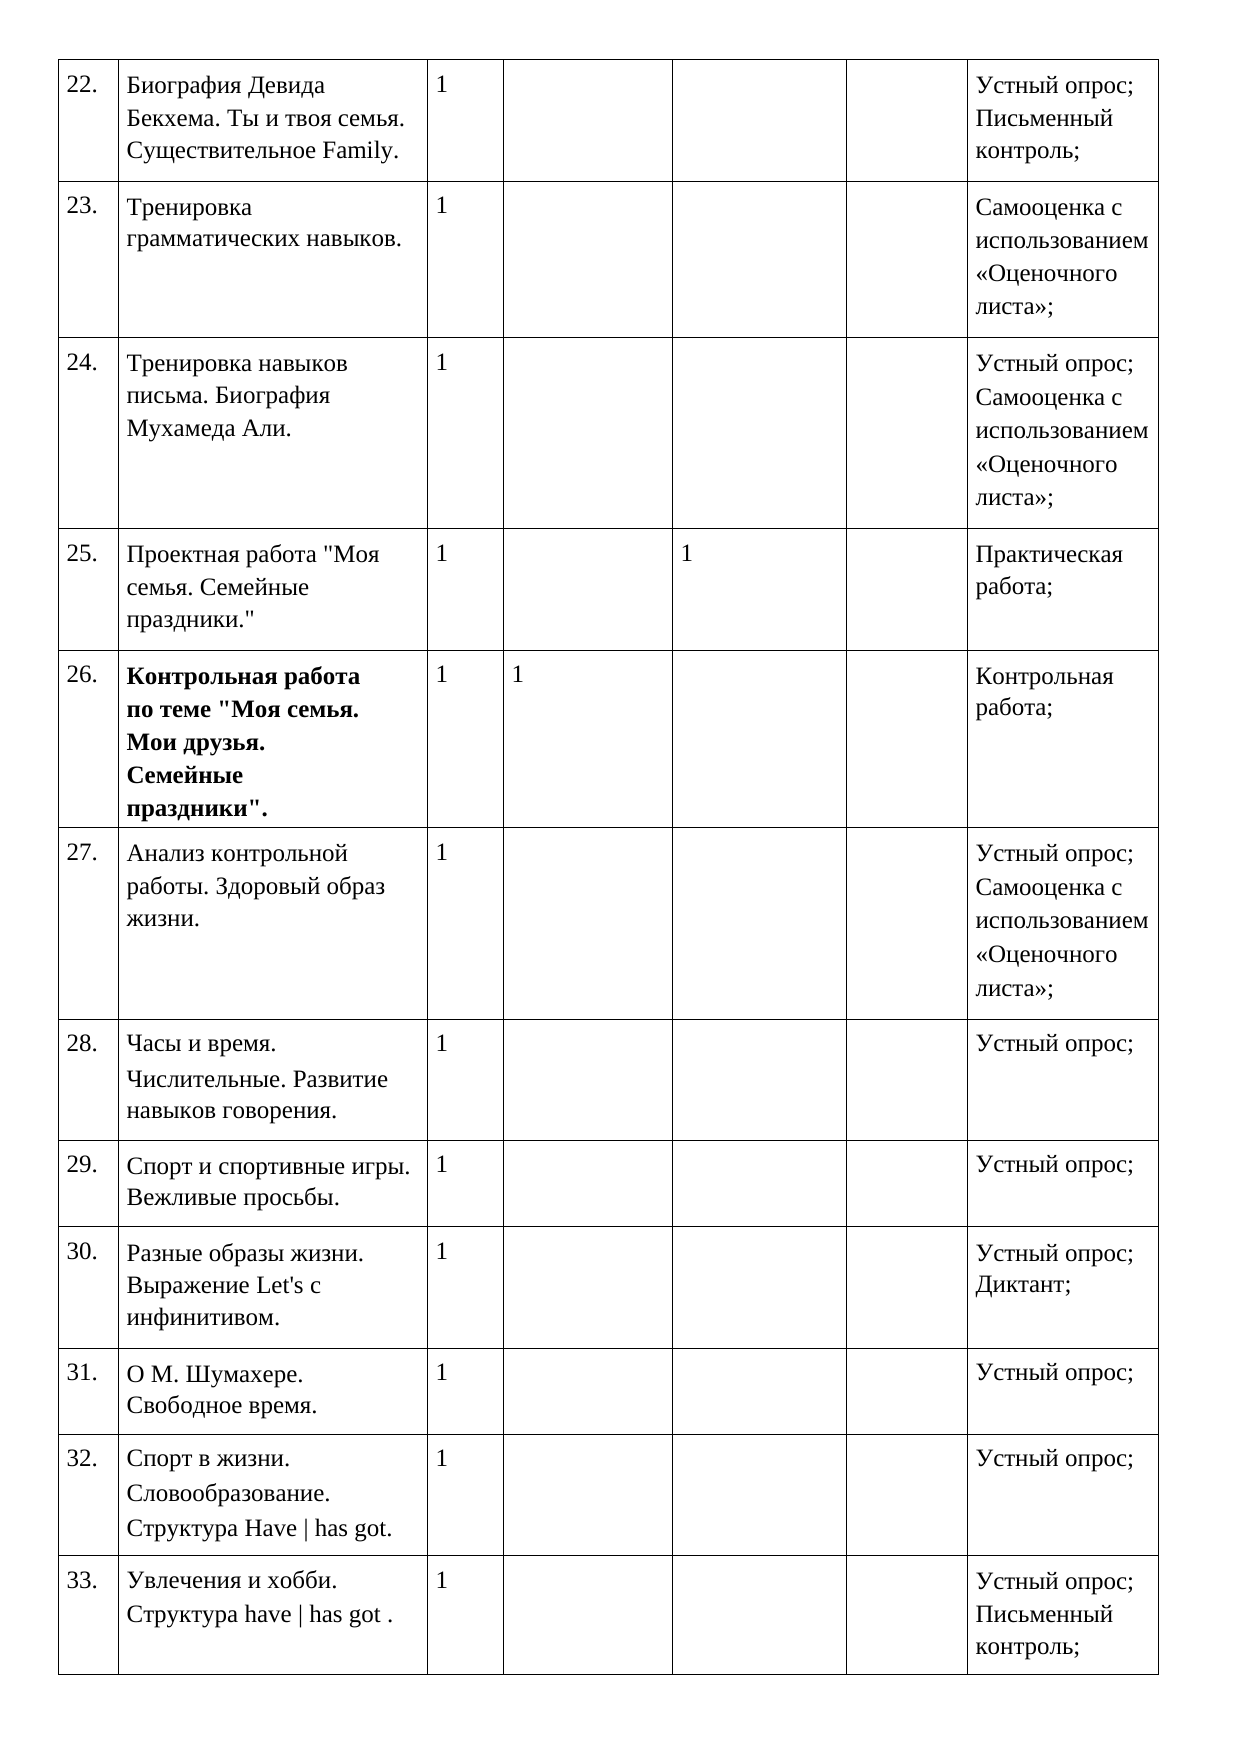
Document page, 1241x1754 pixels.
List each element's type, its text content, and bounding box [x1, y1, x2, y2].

table_cell [673, 1227, 846, 1347]
table_header 22. [59, 60, 118, 181]
table_cell 30. [59, 1227, 118, 1347]
table_cell Устный опрос; Самооценка с использованием«Оценочного листа»; [968, 338, 1158, 528]
table_cell [504, 529, 672, 649]
table_cell [673, 828, 846, 1018]
table_cell 1 [428, 182, 503, 337]
table_cell Устный опрос; Диктант; [968, 1227, 1158, 1347]
table_cell О М. Шумахере. Свободное время. [119, 1349, 427, 1434]
table_cell [504, 1435, 672, 1555]
table_header 1 [428, 60, 503, 181]
table_cell Контрольная работа по теме "Моя семья. Мои друзья. Семейные праздники". [119, 651, 427, 827]
table_header Биография Девида Бекхема. Ты и твоя семья. Существительное Family. [119, 60, 427, 181]
table_cell [847, 1556, 967, 1674]
table_cell [504, 828, 672, 1018]
table_cell [504, 182, 672, 337]
table_header [504, 60, 672, 181]
table_cell 1 [428, 529, 503, 649]
table_cell 29. [59, 1141, 118, 1226]
table_cell 1 [428, 1349, 503, 1434]
table_header [673, 60, 846, 181]
table_cell 27. [59, 828, 118, 1018]
table_cell [504, 1141, 672, 1226]
table_cell 32. [59, 1435, 118, 1555]
table_cell Устный опрос; [968, 1141, 1158, 1226]
table_cell [847, 828, 967, 1018]
table_cell 1 [428, 1227, 503, 1347]
table_cell Спорт в жизни. Словообразование. Структура Have | has got. [119, 1435, 427, 1555]
table_cell Практическая работа; [968, 529, 1158, 649]
table_cell 1 [428, 1141, 503, 1226]
table_cell [504, 1349, 672, 1434]
table_cell Анализ контрольной работы. Здоровый образ жизни. [119, 828, 427, 1018]
table_cell [847, 1349, 967, 1434]
table_cell Устный опрос; Письменный контроль; [968, 1556, 1158, 1674]
table_cell Устный опрос; [968, 1435, 1158, 1555]
table_cell [673, 1556, 846, 1674]
table_cell [504, 1556, 672, 1674]
table_cell 1 [673, 529, 846, 649]
table_cell [673, 1349, 846, 1434]
table_cell 24. [59, 338, 118, 528]
table_cell Спорт и спортивные игры. Вежливые просьбы. [119, 1141, 427, 1226]
table_cell [847, 1020, 967, 1140]
table_cell Проектная работа "Моя семья. Семейные праздники." [119, 529, 427, 649]
table_cell [504, 1020, 672, 1140]
table_cell 1 [504, 651, 672, 827]
table_cell 1 [428, 828, 503, 1018]
table_cell [847, 1435, 967, 1555]
table_cell Увлечения и хобби. Структура have | has got . [119, 1556, 427, 1674]
table_cell 1 [428, 651, 503, 827]
table_cell 1 [428, 1556, 503, 1674]
table_cell Контрольная работа; [968, 651, 1158, 827]
table_cell 1 [428, 1435, 503, 1555]
table_cell [847, 182, 967, 337]
table_cell Разные образы жизни. Выражение Let's с инфинитивом. [119, 1227, 427, 1347]
table_cell [673, 182, 846, 337]
table_cell Тренировка грамматических навыков. [119, 182, 427, 337]
table_cell 1 [428, 338, 503, 528]
table_cell [847, 529, 967, 649]
table_cell [673, 1435, 846, 1555]
table_cell Устный опрос; Самооценка с использованием«Оценочного листа»; [968, 828, 1158, 1018]
table_cell 28. [59, 1020, 118, 1140]
table_cell 23. [59, 182, 118, 337]
table_cell 31. [59, 1349, 118, 1434]
table_header Устный опрос; Письменный контроль; [968, 60, 1158, 181]
table_cell [504, 1227, 672, 1347]
table_cell [847, 651, 967, 827]
table_cell [673, 1020, 846, 1140]
table_cell 33. [59, 1556, 118, 1674]
table_cell 1 [428, 1020, 503, 1140]
table_cell 25. [59, 529, 118, 649]
table_cell [847, 1227, 967, 1347]
table_cell Устный опрос; [968, 1349, 1158, 1434]
table_cell [673, 1141, 846, 1226]
table_cell [504, 338, 672, 528]
table_cell [847, 1141, 967, 1226]
table_header [847, 60, 967, 181]
table_cell 26. [59, 651, 118, 827]
table_cell [673, 651, 846, 827]
table_cell Часы и время. Числительные. Развитие навыков говорения. [119, 1020, 427, 1140]
table_cell Устный опрос; [968, 1020, 1158, 1140]
table_cell [673, 338, 846, 528]
table_cell [847, 338, 967, 528]
table_cell Самооценка с использованием«Оценочного листа»; [968, 182, 1158, 337]
table_cell Тренировка навыков письма. Биография Мухамеда Али. [119, 338, 427, 528]
